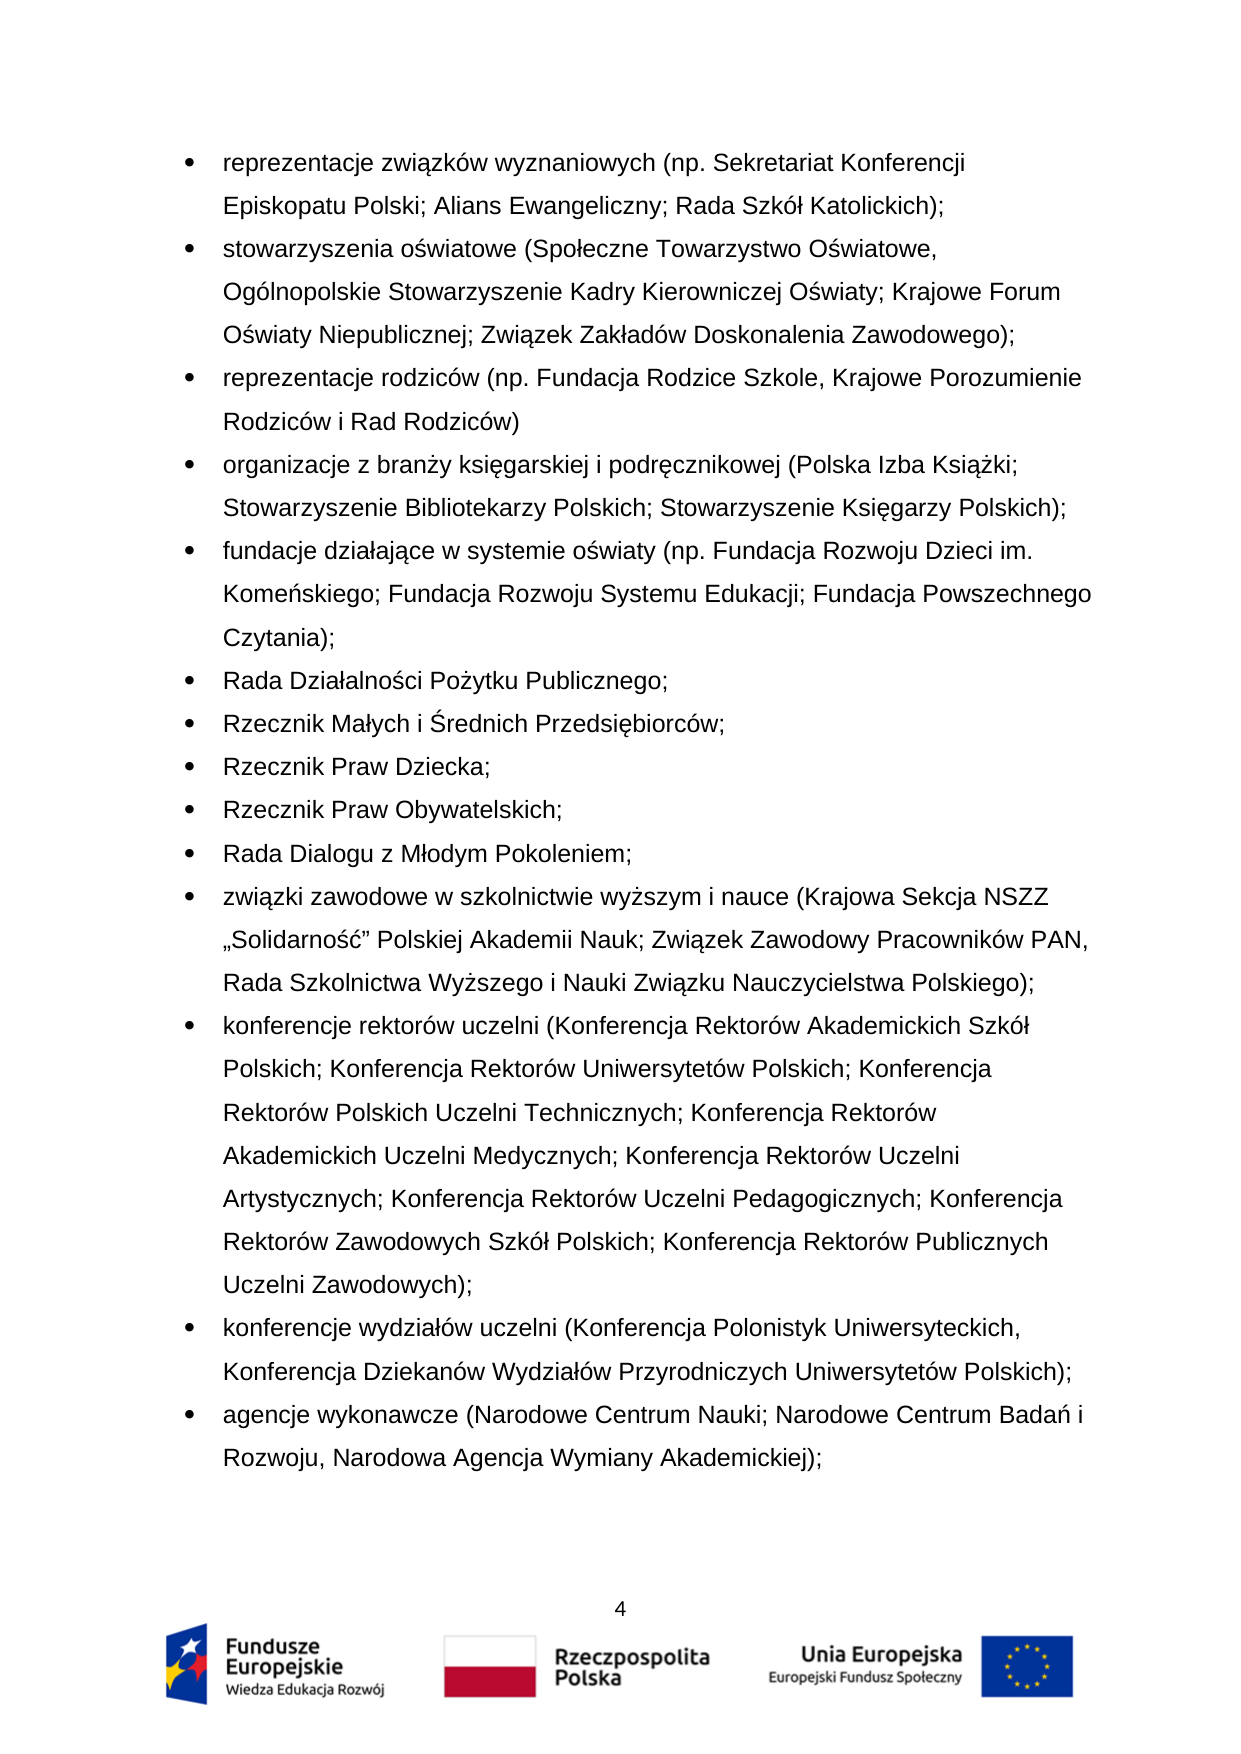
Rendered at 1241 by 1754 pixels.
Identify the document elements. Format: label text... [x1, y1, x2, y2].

list konferencje rektorów uczelni (Konferencja Rektorów Akademickich Szkół Polskich; Konferencja Rektorów Uniwersytetów Polskich; Konferencja Rektorów Polskich Uczelni Technicznych; Konferencja Rektorów Akademickich Uczelni Medycznych; Konferencja Rektorów Uczelni Artystycznych; Konferencja Rektorów Uczelni Pedagogicznych; Konferencja Rektorów Zawodowych Szkół Polskich; Konferencja Rektorów Publicznych Uczelni Zawodowych); [185, 1011, 1093, 1299]
list Rzecznik Praw Dziecka; [185, 752, 1093, 781]
list reprezentacje rodziców (np. Fundacja Rodzice Szkole, Krajowe Porozumienie Rodziców i Rad Rodziców) [185, 363, 1093, 435]
list reprezentacje związków wyznaniowych (np. Sekretariat Konferencji Episkopatu Polski; Alians Ewangeliczny; Rada Szkół Katolickich); [185, 148, 1093, 219]
list Rada Działalności Pożytku Publicznego; [185, 666, 1093, 694]
list Rzecznik Małych i Średnich Przedsiębiorców; [185, 709, 1093, 738]
list stowarzyszenia oświatowe (Społeczne Towarzystwo Oświatowe, Ogólnopolskie Stowarzyszenie Kadry Kierowniczej Oświaty; Krajowe Forum Oświaty Niepublicznej; Związek Zakładów Doskonalenia Zawodowego); [185, 234, 1093, 349]
list związki zawodowe w szkolnictwie wyższym i nauce (Krajowa Sekcja NSZZ „Solidarność” Polskiej Akademii Nauk; Związek Zawodowy Pracowników PAN, Rada Szkolnictwa Wyższego i Nauki Związku Nauczycielstwa Polskiego); [185, 882, 1093, 997]
list Rada Dialogu z Młodym Pokoleniem; [185, 838, 1093, 867]
list agencje wykonawcze (Narodowe Centrum Nauki; Narodowe Centrum Badań i Rozwoju, Narodowa Agencja Wymiany Akademickiej); [185, 1399, 1093, 1472]
list organizacje z branży księgarskiej i podręcznikowej (Polska Izba Książki; Stowarzyszenie Bibliotekarzy Polskich; Stowarzyszenie Księgarzy Polskich); [185, 450, 1093, 522]
list konferencje wydziałów uczelni (Konferencja Polonistyk Uniwersyteckich, Konferencja Dziekanów Wydziałów Przyrodniczych Uniwersytetów Polskich); [185, 1313, 1093, 1385]
picture [146, 1603, 1093, 1725]
list fundacje działające w systemie oświaty (np. Fundacja Rozwoju Dzieci im. Komeńskiego; Fundacja Rozwoju Systemu Edukacji; Fundacja Powszechnego Czytania); [185, 536, 1093, 651]
list Rzecznik Praw Obywatelskich; [185, 795, 1093, 824]
